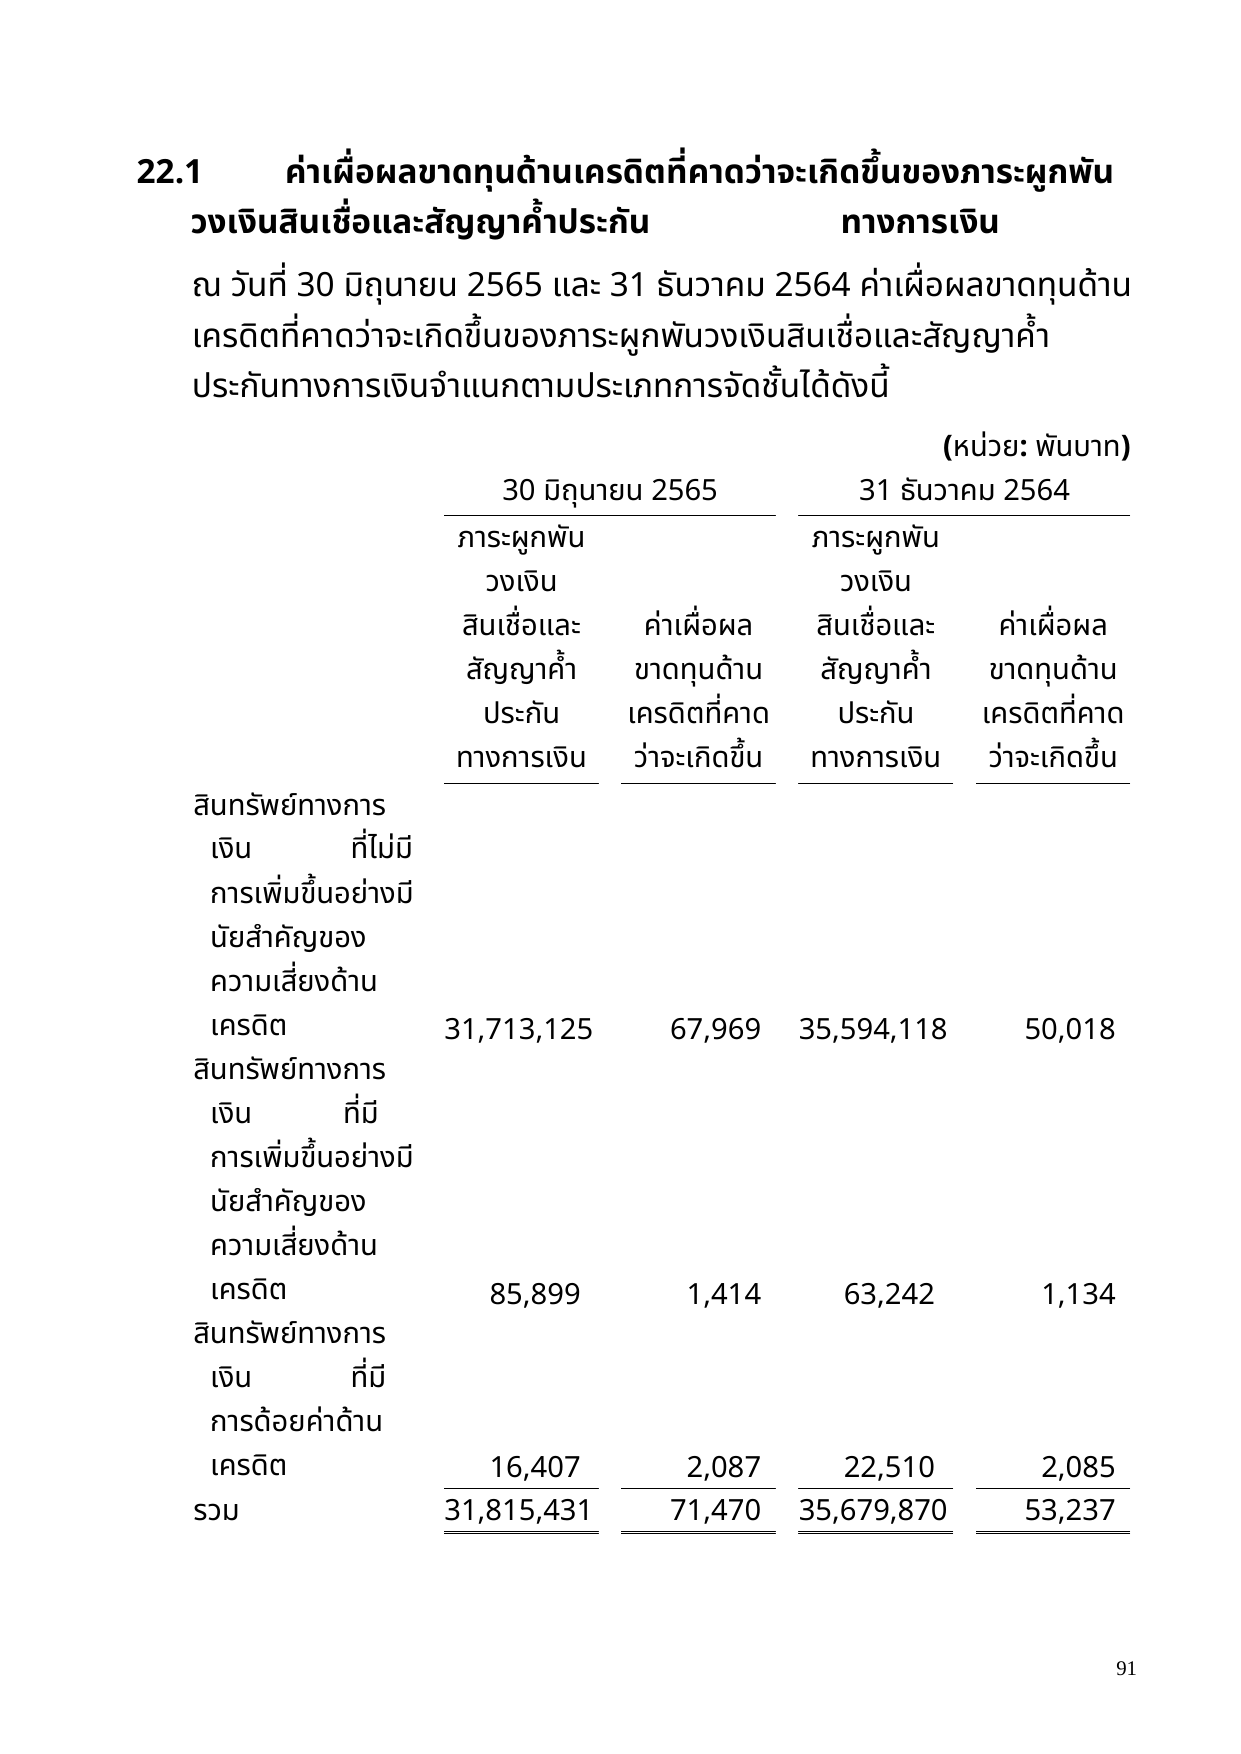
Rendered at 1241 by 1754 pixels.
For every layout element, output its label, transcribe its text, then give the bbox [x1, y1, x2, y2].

list ณ วันที่ 30 มิถุนายน 2565 และ 31 ธันวาคม 2564 ค่าเผื่อผลขาดทุนด้านเครดิตที่คาดว่าจะเกิดขึ้นของภาระผูกพันวงเงินสินเชื่อและสัญญาค้ำประกันทางการเงินจำแนกตามประเภทการจัดชั้นได้ดังนี้ [192, 261, 1137, 412]
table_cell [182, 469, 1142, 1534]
text 22.1 ค่าเผื่อผลขาดทุนด้านเครดิตที่คาดว่าจะเกิดขึ้นของภาระผูกพันวงเงินสินเชื่อและสัญญาค้ำประกัน ทางการเงิน [136, 147, 1137, 248]
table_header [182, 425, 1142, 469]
